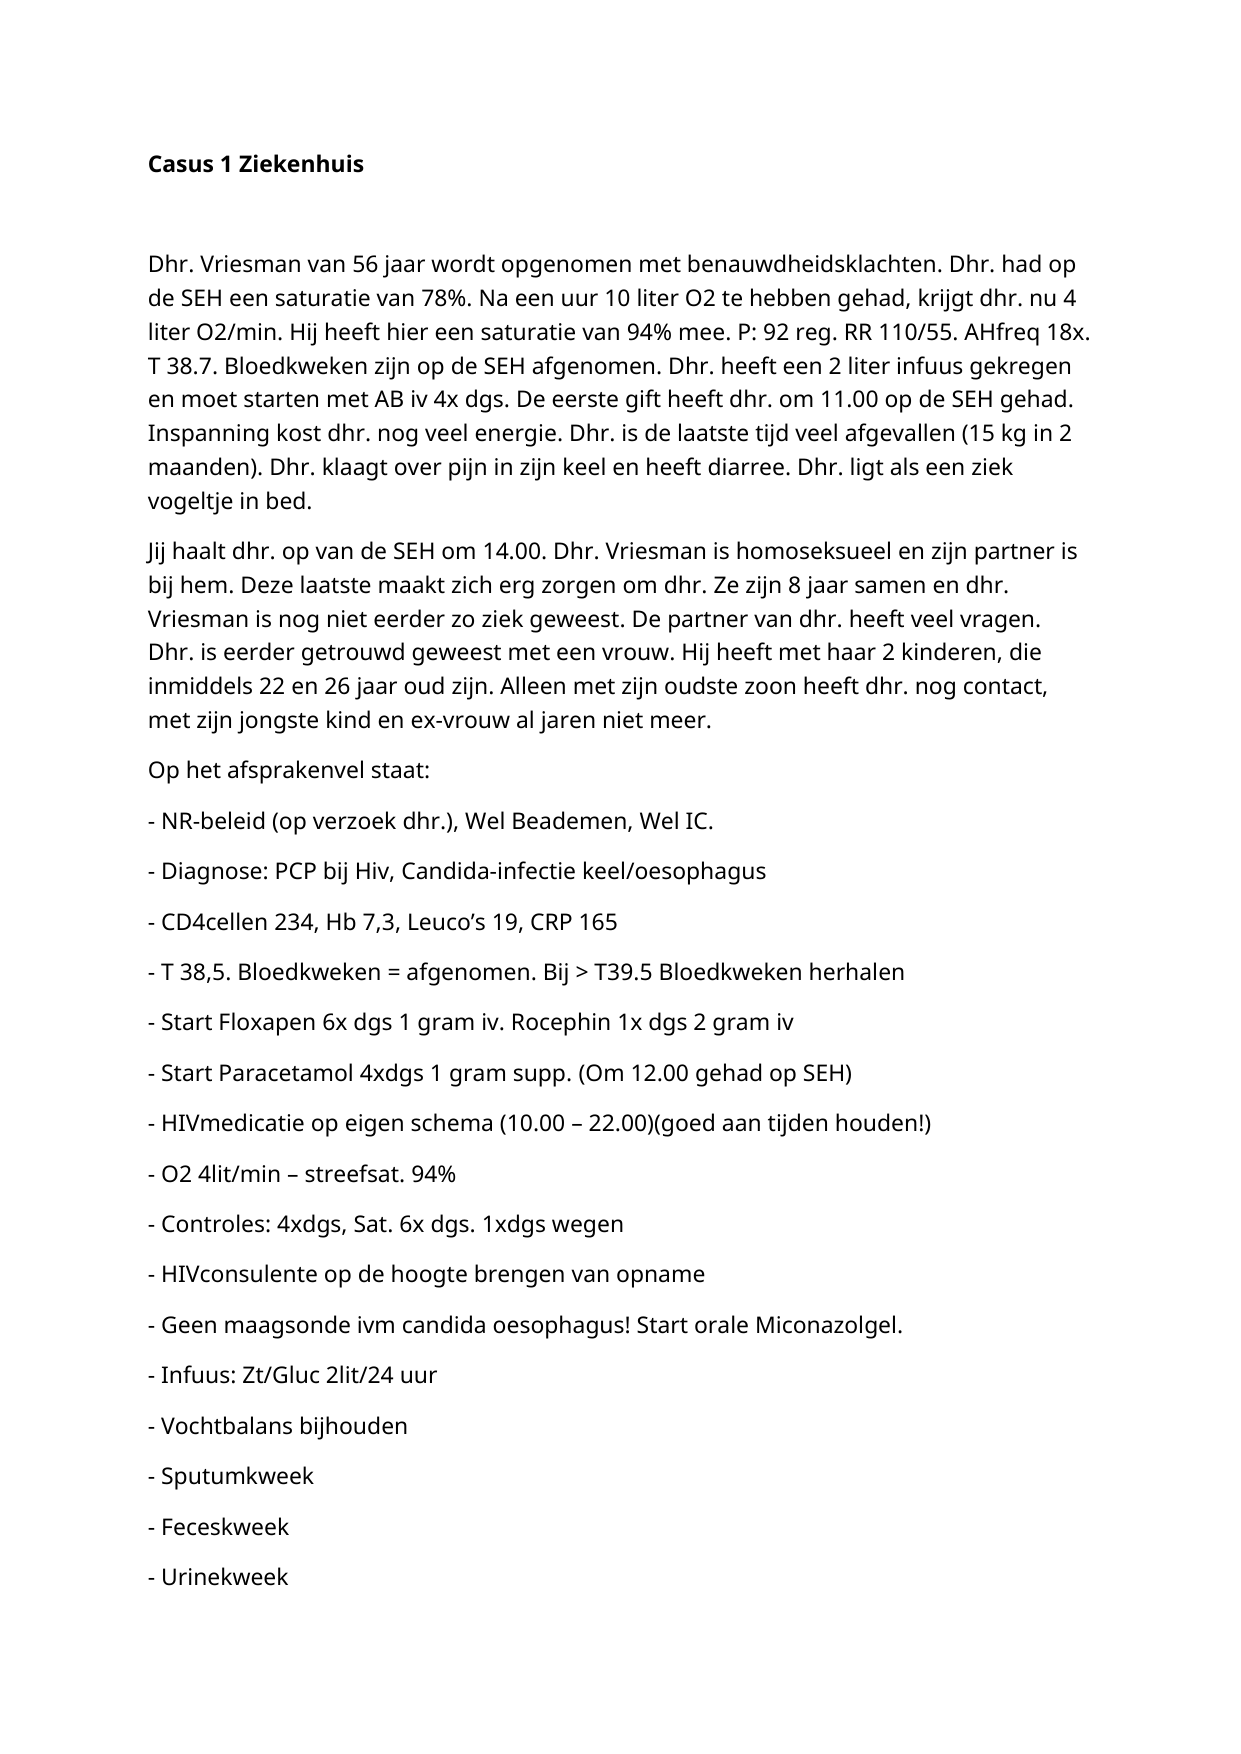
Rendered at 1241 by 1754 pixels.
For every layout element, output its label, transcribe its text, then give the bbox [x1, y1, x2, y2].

text - Feceskweek [148, 1511, 1093, 1542]
text - HIVconsulente op de hoogte brengen van opname [148, 1258, 1093, 1290]
text - Sputumkweek [148, 1460, 1093, 1491]
text Dhr. Vriesman van 56 jaar wordt opgenomen met benauwdheidsklachten. Dhr. had op de SEH een saturatie van 78%. Na een uur 10 liter O2 te hebben gehad, krijgt dhr. nu 4 liter O2/min. Hij heeft hier een saturatie van 94% mee. P: 92 reg. RR 110/55. AHfreq 18x. T 38.7. Bloedkweken zijn op de SEH afgenomen. Dhr. heeft een 2 liter infuus gekregen en moet starten met AB iv 4x dgs. De eerste gift heeft dhr. om 11.00 op de SEH gehad. Inspanning kost dhr. nog veel energie. Dhr. is de laatste tijd veel afgevallen (15 kg in 2 maanden). Dhr. klaagt over pijn in zijn keel en heeft diarree. Dhr. ligt als een ziek vogeltje in bed. [148, 248, 1093, 516]
text - O2 4lit/min – streefsat. 94% [148, 1158, 1093, 1189]
text - Start Floxapen 6x dgs 1 gram iv. Rocephin 1x dgs 2 gram iv [148, 1006, 1093, 1038]
text - Vochtbalans bijhouden [148, 1410, 1093, 1441]
text - T 38,5. Bloedkweken = afgenomen. Bij > T39.5 Bloedkweken herhalen [148, 956, 1093, 987]
text - Diagnose: PCP bij Hiv, Candida-infectie keel/oesophagus [148, 855, 1093, 886]
text Casus 1 Ziekenhuis [148, 148, 1093, 179]
text - Geen maagsonde ivm candida oesophagus! Start orale Miconazolgel. [148, 1309, 1093, 1340]
text Op het afsprakenvel staat: [148, 754, 1093, 786]
text Jij haalt dhr. op van de SEH om 14.00. Dhr. Vriesman is homoseksueel en zijn partner is bij hem. Deze laatste maakt zich erg zorgen om dhr. Ze zijn 8 jaar samen en dhr. Vriesman is nog niet eerder zo ziek geweest. De partner van dhr. heeft veel vragen. Dhr. is eerder getrouwd geweest met een vrouw. Hij heeft met haar 2 kinderen, die inmiddels 22 en 26 jaar oud zijn. Alleen met zijn oudste zoon heeft dhr. nog contact, met zijn jongste kind en ex-vrouw al jaren niet meer. [148, 535, 1093, 735]
text - Controles: 4xdgs, Sat. 6x dgs. 1xdgs wegen [148, 1208, 1093, 1239]
text - Start Paracetamol 4xdgs 1 gram supp. (Om 12.00 gehad op SEH) [148, 1057, 1093, 1088]
text - CD4cellen 234, Hb 7,3, Leuco’s 19, CRP 165 [148, 906, 1093, 937]
text - HIVmedicatie op eigen schema (10.00 – 22.00)(goed aan tijden houden!) [148, 1107, 1093, 1138]
text - Infuus: Zt/Gluc 2lit/24 uur [148, 1359, 1093, 1391]
text - Urinekweek [148, 1561, 1093, 1592]
text - NR-beleid (op verzoek dhr.), Wel Beademen, Wel IC. [148, 805, 1093, 836]
